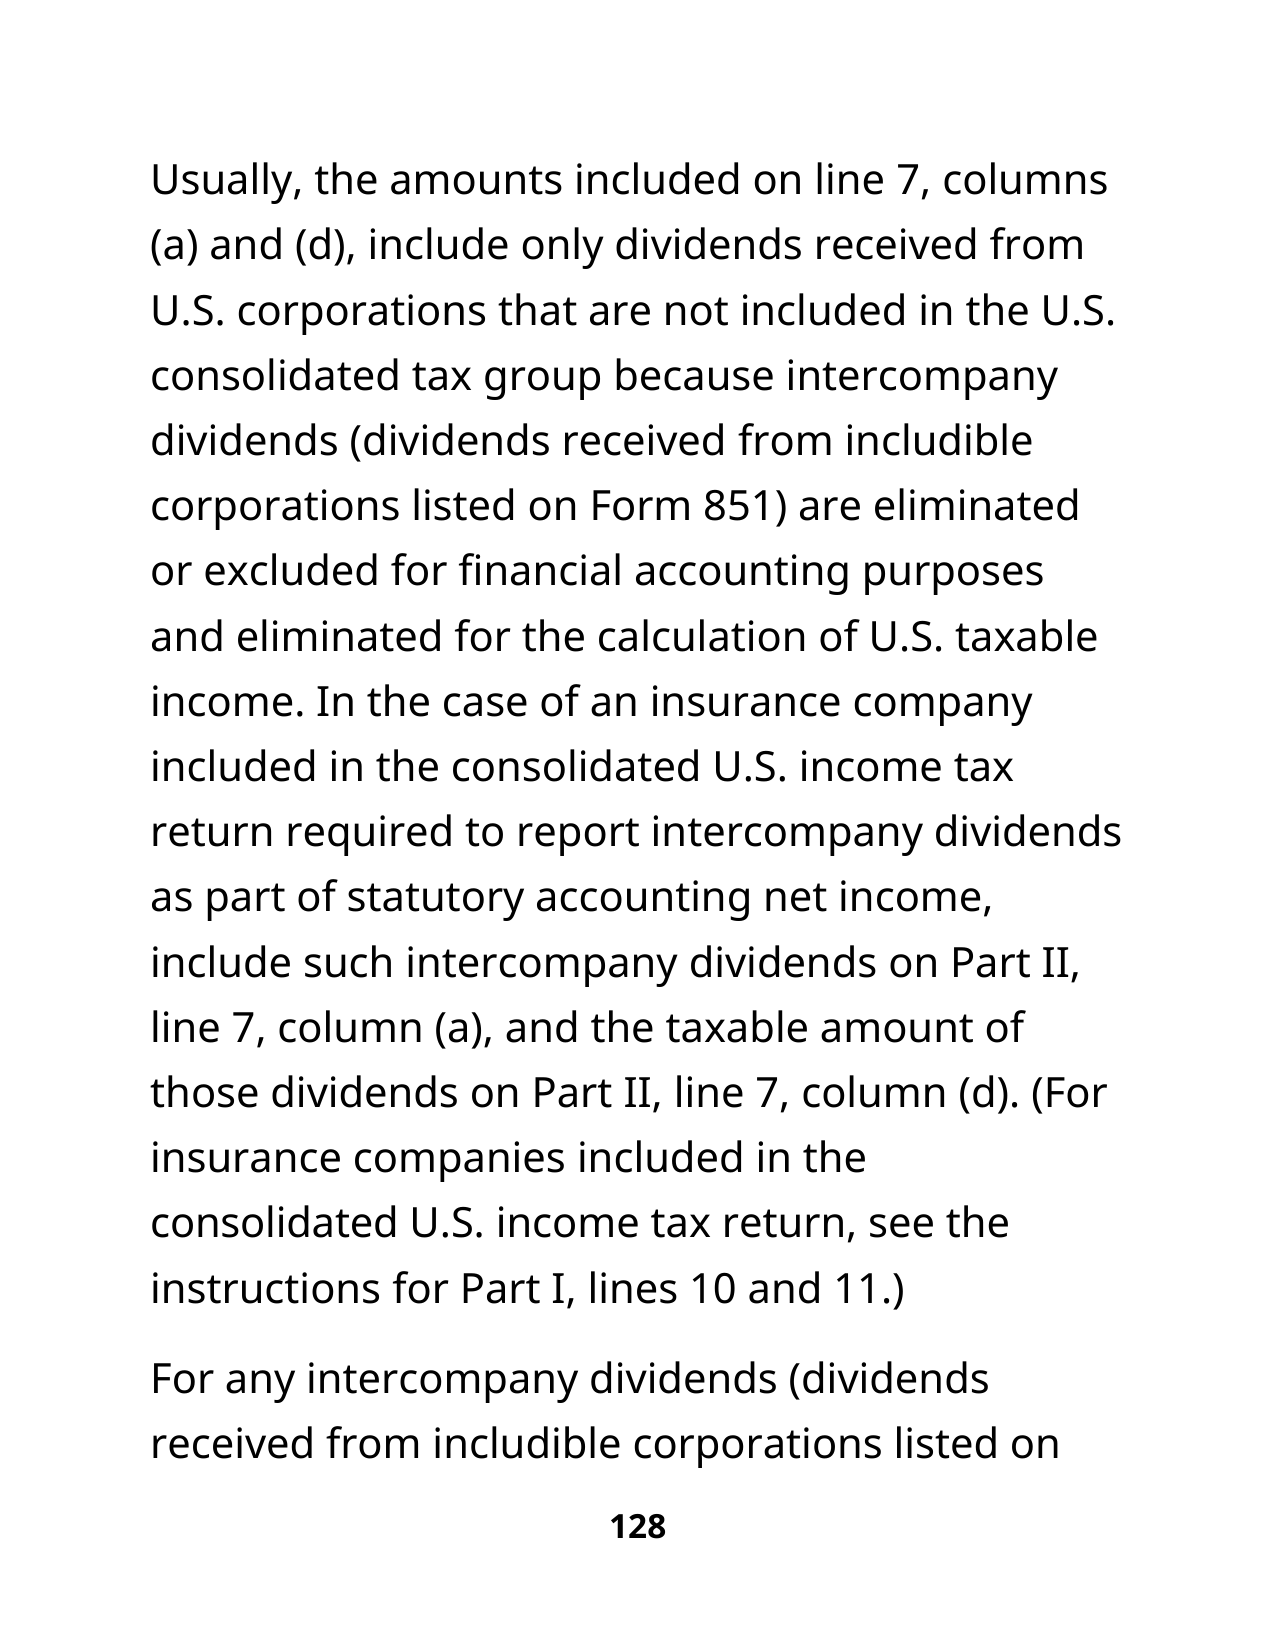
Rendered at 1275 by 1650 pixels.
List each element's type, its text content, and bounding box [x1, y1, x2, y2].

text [150, 1349, 1125, 1471]
text Usually, the amounts included on line 7, columns (a) and (d), include only dividends received from U.S. corporations that are not included in the U.S. consolidated tax group because intercompany dividends (dividends received from includible corporations listed on Form 851) are eliminated or excluded for financial accounting purposes and eliminated for the calculation of U.S. taxable income. In the case of an insurance company included in the consolidated U.S. income tax return required to report intercompany dividends as part of statutory accounting net income, include such intercompany dividends on Part II, line 7, column (a), and the taxable amount of those dividends on Part II, line 7, column (d). (For insurance companies included in the consolidated U.S. income tax return, see the instructions for Part I, lines 10 and 11.) [150, 150, 1125, 1315]
